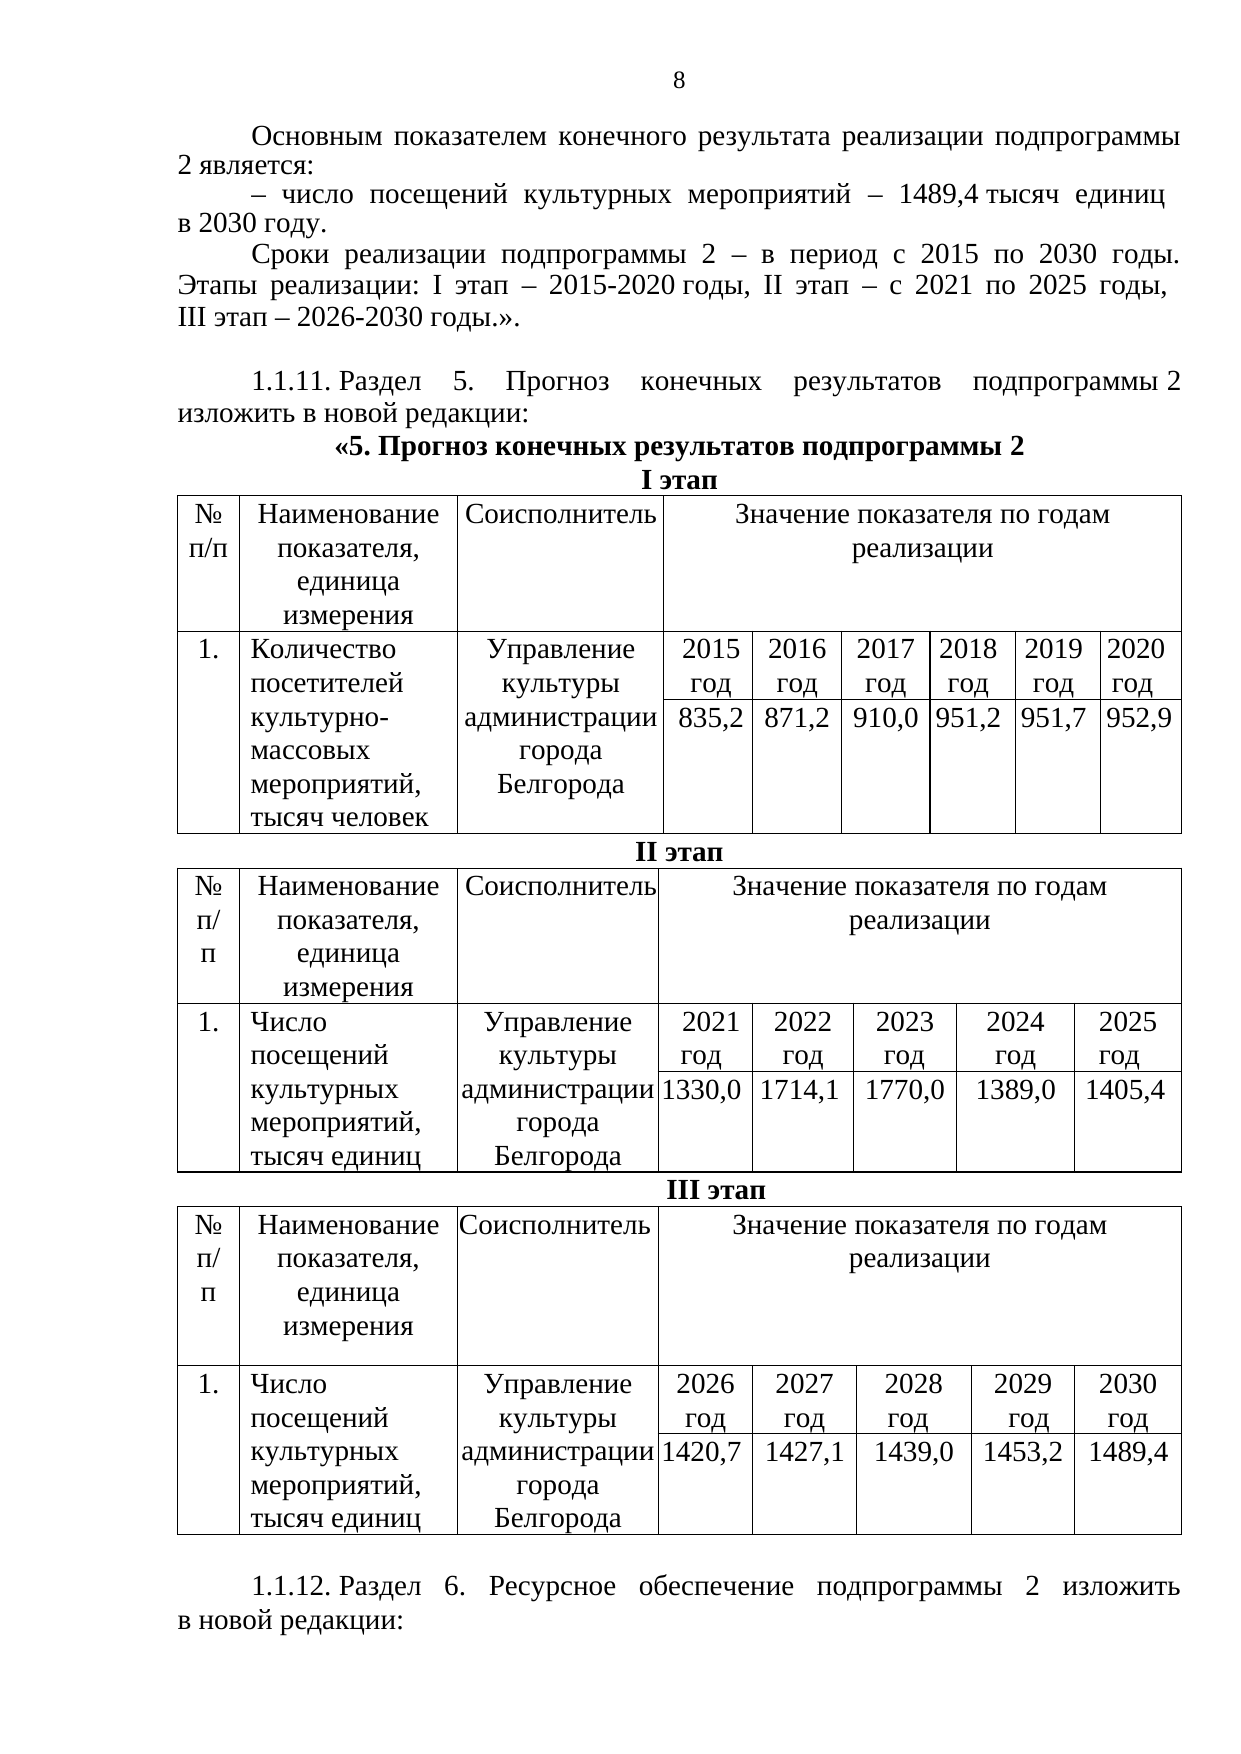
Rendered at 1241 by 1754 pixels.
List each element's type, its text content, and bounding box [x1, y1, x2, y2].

table_header Значение показателя по годам реализации [664, 496, 1181, 631]
text Сроки реализации подпрограммы 2 – в период с 2015 по 2030 годы. Этапы реализации: I этап – 2015-2020 годы, II этап – с 2021 по 2025 годы, III этап – 2026-2030 годы.». [177, 238, 1181, 332]
table_cell 1714,1 [753, 1072, 853, 1171]
table_cell 2026 год [659, 1366, 752, 1433]
table_cell Управление культуры администрации города Белгорода [458, 632, 663, 833]
table_cell 2016 год [753, 632, 841, 699]
table_header № п/п [178, 869, 239, 1003]
table_cell 1439,0 [857, 1434, 971, 1534]
text I этап [177, 462, 1181, 495]
text – число посещений культурных мероприятий – 1489,4 тысяч единиц в 2030 году. [177, 180, 1181, 238]
table_header Наименование показателя, единица измерения [240, 496, 457, 631]
table_cell 1489,4 [1075, 1434, 1181, 1534]
table_cell 1389,0 [957, 1072, 1074, 1171]
table_header Соисполнитель [458, 496, 663, 631]
table_cell Управление культуры администрации города Белгорода [458, 1004, 658, 1171]
table_cell 910,0 [842, 700, 929, 833]
table_cell 2028 год [857, 1366, 971, 1433]
table_header Значение показателя по годам реализации [659, 869, 1181, 1003]
table_cell 2015 год [664, 632, 752, 699]
table_cell 951,2 [931, 700, 1015, 833]
table_cell 2024 год [957, 1004, 1074, 1071]
table_cell 951,7 [1016, 700, 1100, 833]
table_header Соисполнитель [458, 1207, 658, 1365]
table_cell 1453,2 [972, 1434, 1074, 1534]
table_cell 1427,1 [753, 1434, 856, 1534]
table_header № п/п [178, 1207, 239, 1365]
table_cell 1420,7 [659, 1434, 752, 1534]
table_cell 1. [178, 1366, 239, 1534]
table_cell 1405,4 [1075, 1072, 1181, 1171]
table_header Соисполнитель [458, 869, 658, 1003]
table_cell Число посещений культурных мероприятий, тысяч единиц [240, 1366, 457, 1534]
table_cell 2019 год [1016, 632, 1100, 699]
text «5. Прогноз конечных результатов подпрограммы 2 [177, 428, 1181, 462]
table_cell Число посещений культурных мероприятий, тысяч единиц [240, 1004, 457, 1171]
table_cell 2030 год [1075, 1366, 1181, 1433]
table_cell Количество посетителей культурно-массовых мероприятий, тысяч человек [240, 632, 457, 833]
table_cell 2021 год [659, 1004, 752, 1071]
table_header Наименование показателя, единица измерения [240, 869, 457, 1003]
table_header № п/п [178, 496, 239, 631]
text II этап [177, 834, 1181, 867]
table_cell 2017 год [842, 632, 929, 699]
table_cell 2027 год [753, 1366, 856, 1433]
table_cell 2023 год [854, 1004, 956, 1071]
table_cell 2022 год [753, 1004, 853, 1071]
table_cell 2020 год [1101, 632, 1181, 699]
table_cell 952,9 [1101, 700, 1181, 833]
table_cell 1. [178, 1004, 239, 1171]
table_cell 2025 год [1075, 1004, 1181, 1071]
table_cell 1330,0 [659, 1072, 752, 1171]
text 1.1.11. Раздел 5. Прогноз конечных результатов подпрограммы 2 изложить в новой редакции: [177, 366, 1181, 428]
table_cell 871,2 [753, 700, 841, 833]
text 1.1.12. Раздел 6. Ресурсное обеспечение подпрограммы 2 изложить в новой редакции: [177, 1568, 1181, 1636]
table_cell 2018 год [931, 632, 1015, 699]
text Основным показателем конечного результата реализации подпрограммы 2 является: [177, 122, 1181, 180]
table_cell 835,2 [664, 700, 752, 833]
table_cell Управление культуры администрации города Белгорода [458, 1366, 658, 1534]
table_cell 2029 год [972, 1366, 1074, 1433]
table_header Наименование показателя, единица измерения [240, 1207, 457, 1365]
table_cell 1770,0 [854, 1072, 956, 1171]
table_header Значение показателя по годам реализации [659, 1207, 1181, 1365]
text III этап [177, 1173, 1181, 1206]
table_cell 1. [178, 632, 239, 833]
